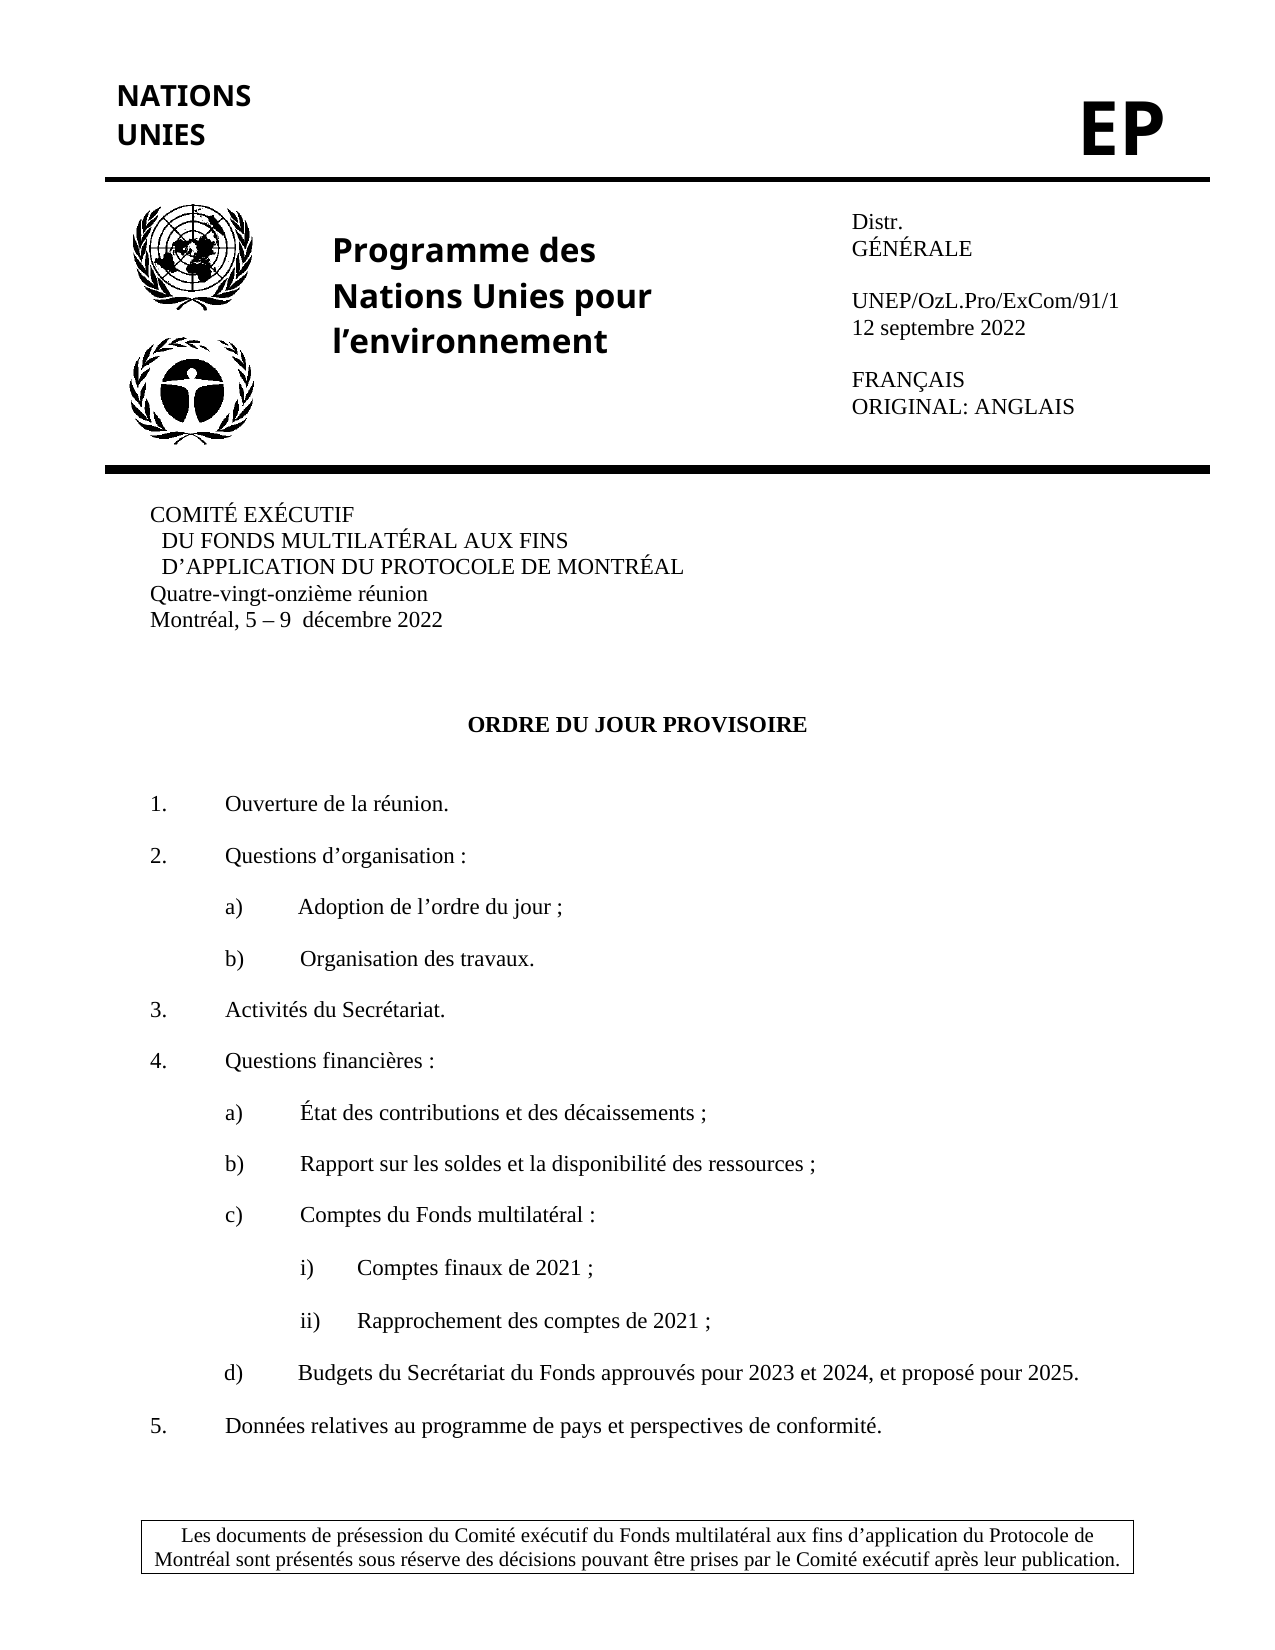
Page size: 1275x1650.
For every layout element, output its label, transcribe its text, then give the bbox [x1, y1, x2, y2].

subtitle Questions d’organisation : [150, 842, 1125, 868]
text c) Comptes du Fonds multilatéral : [150, 1201, 1125, 1228]
table_cell [105, 182, 321, 465]
subtitle Données relatives au programme de pays et perspectives de conformité. [150, 1412, 1125, 1438]
subtitle a) Adoption de l’ordre du jour ; [224, 893, 1125, 919]
list Comptes finaux de 2021 ; [300, 1254, 1125, 1280]
table_cell Distr. GÉNÉRALE UNEP/OzL.Pro/ExCom/91/1 12 septembre 2022 FRANÇAIS ORIGINAL: ANGLAIS [840, 182, 1210, 465]
text COMITÉ EXÉCUTIF DU FONDS MULTILATÉRAL AUX FINS D’APPLICATION DU PROTOCOLE DE MONTRÉAL Quatre-vingt-onzième réunion [150, 501, 1125, 606]
subtitle Activités du Secrétariat. [150, 996, 1125, 1022]
text ORDRE DU JOUR PROVISOIRE [150, 711, 1125, 738]
text Montréal, 5 – 9 décembre 2022 [150, 606, 1125, 632]
subtitle b) Rapport sur les soldes et la disponibilité des ressources ; [225, 1150, 1125, 1176]
subtitle Ouverture de la réunion. [150, 791, 1125, 817]
subtitle b) Organisation des travaux. [225, 944, 1125, 971]
text d) Budgets du Secrétariat du Fonds approuvés pour 2023 et 2024, et proposé pour 2025. [150, 1359, 1125, 1386]
picture [125, 332, 257, 449]
list Rapprochement des comptes de 2021 ; [300, 1307, 1125, 1333]
table_header EP [840, 75, 1210, 177]
table_cell Programme des Nations Unies pour l’environnement [321, 182, 840, 465]
subtitle Questions financières : [150, 1047, 1125, 1074]
subtitle a) État des contributions et des décaissements ; [225, 1099, 1125, 1125]
table_header NATIONS UNIES [105, 75, 840, 177]
